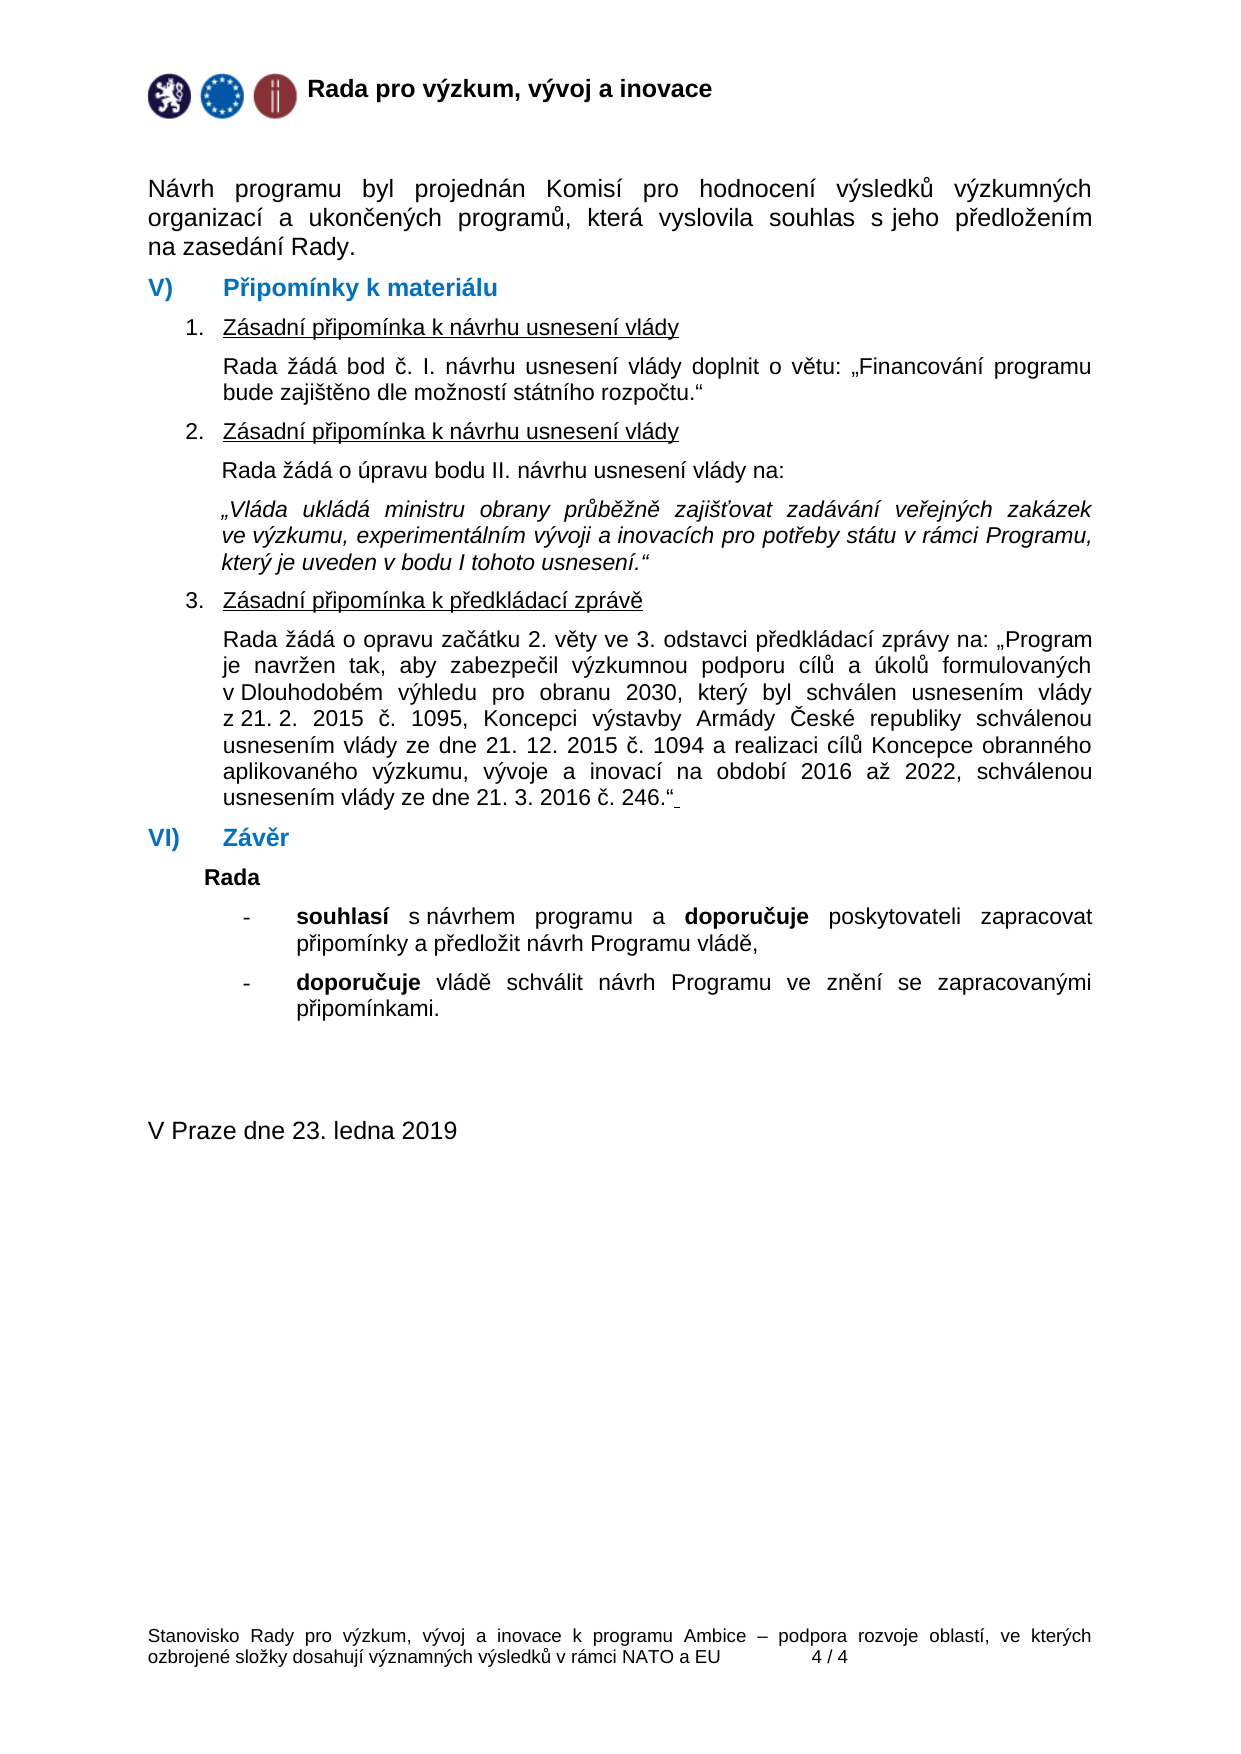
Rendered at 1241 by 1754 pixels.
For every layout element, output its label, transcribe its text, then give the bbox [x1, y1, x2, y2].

text Rada žádá o úpravu bodu II. návrhu usnesení vlády na: [148, 457, 1093, 483]
list Zásadní připomínka k návrhu usnesení vlády [185, 314, 1093, 340]
list souhlasí s návrhem programu a doporučuje poskytovateli zapracovat připomínky a předložit návrh Programu vládě, [243, 903, 1093, 956]
text Návrh programu byl projednán Komisí pro hodnocení výsledků výzkumných organizací a ukončených programů, která vyslovila souhlas s jeho předložením na zasedání Rady. [148, 174, 1093, 260]
list doporučuje vládě schválit návrh Programu ve znění se zapracovanými připomínkami. [243, 968, 1093, 1021]
text Rada žádá bod č. I. návrhu usnesení vlády doplnit o větu: „Financování programu bude zajištěno dle možností státního rozpočtu.“ [223, 353, 1093, 406]
list Závěr [148, 823, 1093, 852]
picture [147, 73, 298, 120]
list Zásadní připomínka k návrhu usnesení vlády [185, 418, 1093, 444]
text „Vláda ukládá ministru obrany průběžně zajišťovat zadávání veřejných zakázek ve výzkumu, experimentálním vývoji a inovacích pro potřeby státu v rámci Programu, který je uveden v bodu I tohoto usnesení.“ [221, 496, 1093, 575]
text Rada [204, 864, 1093, 891]
text V Praze dne 23. ledna 2019 [148, 1116, 1093, 1145]
text Rada žádá o opravu začátku 2. věty ve 3. odstavci předkládací zprávy na: „Program je navržen tak, aby zabezpečil výzkumnou podporu cílů a úkolů formulovaných v Dlouhodobém výhledu pro obranu 2030, který byl schválen usnesením vlády z 21. 2. 2015 č. 1095, Koncepci výstavby Armády České republiky schválenou usnesením vlády ze dne 21. 12. 2015 č. 1094 a realizaci cílů Koncepce obranného aplikovaného výzkumu, vývoje a inovací na období 2016 až 2022, schválenou usnesením vlády ze dne 21. 3. 2016 č. 246.“ [223, 626, 1093, 811]
list Zásadní připomínka k předkládací zprávě [185, 587, 1093, 614]
list Připomínky k materiálu [148, 273, 1093, 301]
